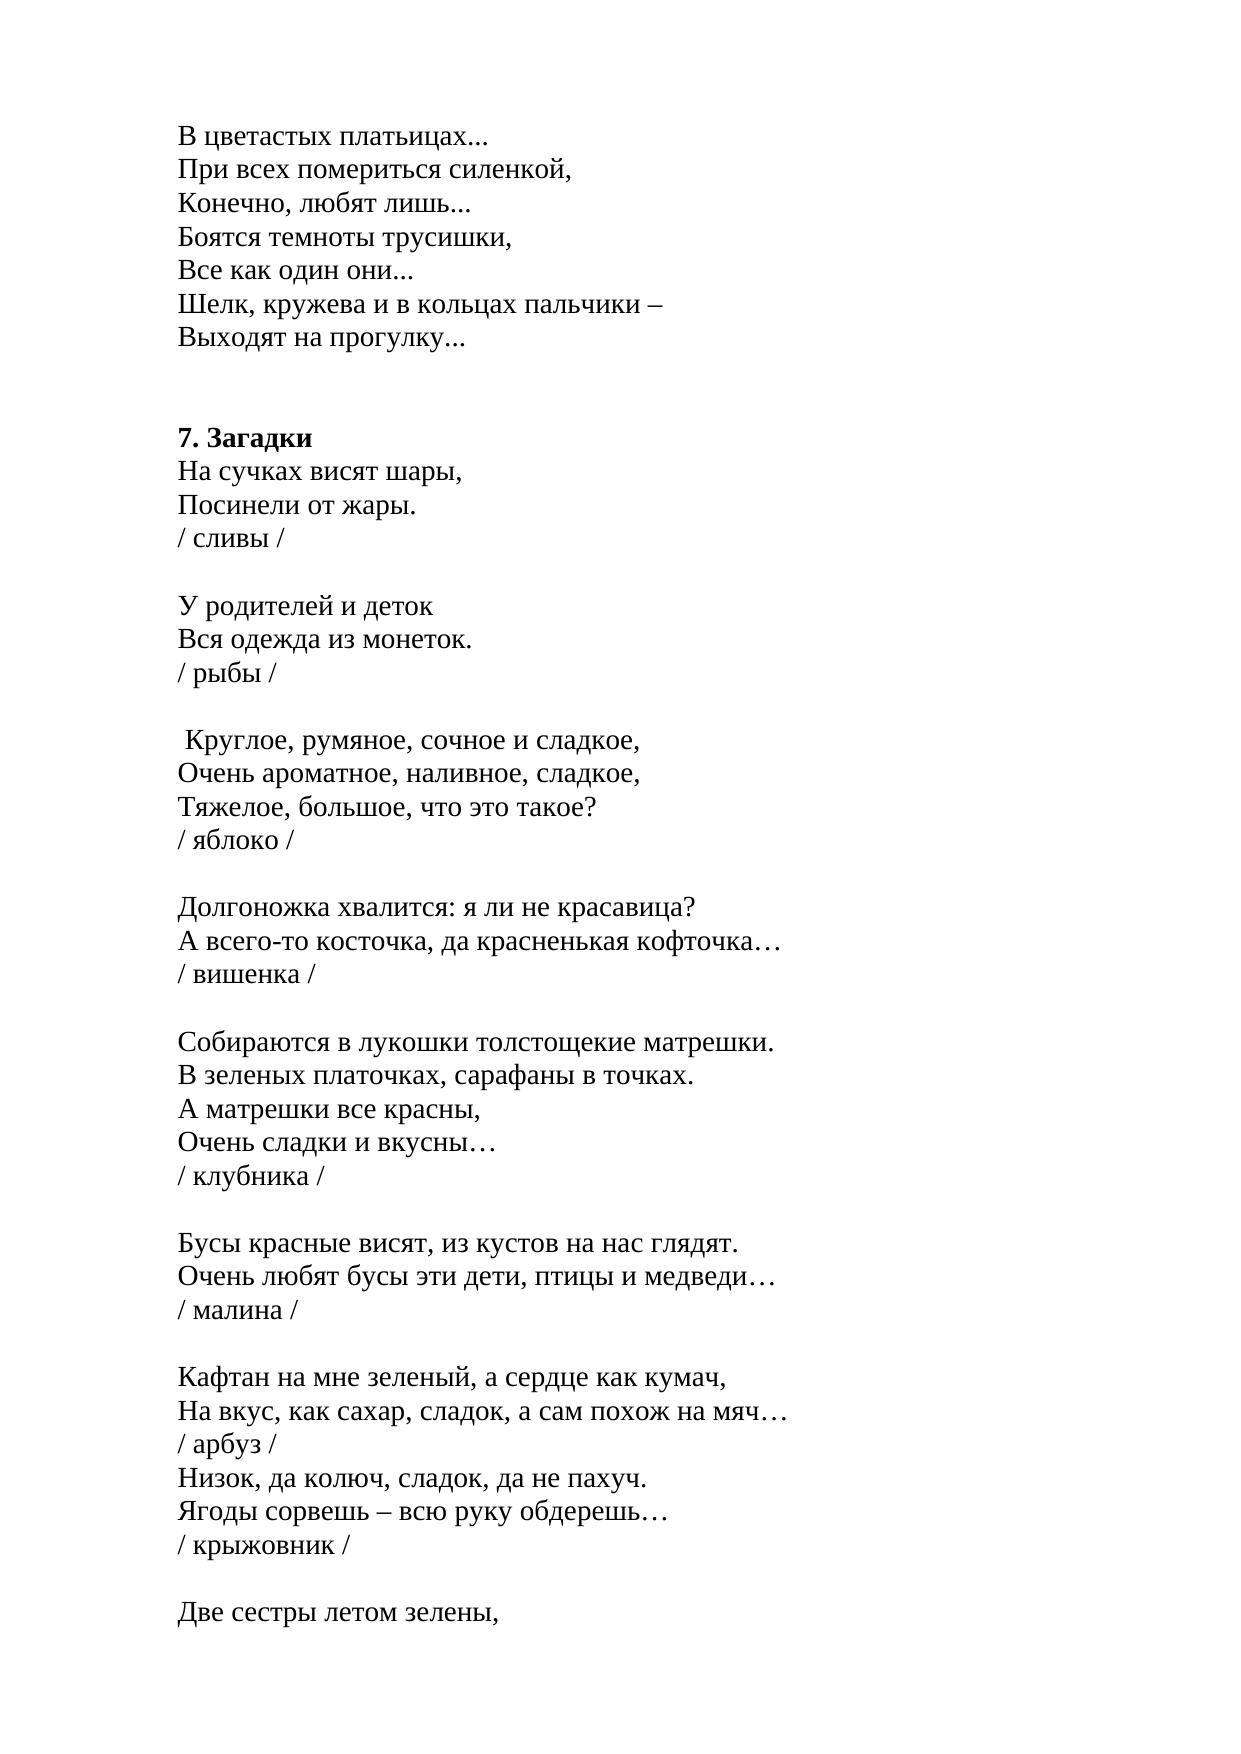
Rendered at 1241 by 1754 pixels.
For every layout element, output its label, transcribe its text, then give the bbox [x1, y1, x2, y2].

text Боятся темноты трусишки, [177, 219, 1152, 252]
text А матрешки все красны, [177, 1091, 1152, 1124]
text / рыбы / [177, 655, 1152, 688]
text Очень сладки и вкусны… [177, 1124, 1152, 1158]
text Бусы красные висят, из кустов на нас глядят. [177, 1225, 1152, 1258]
text А всего-то косточка, да красненькая кофточка… [177, 923, 1152, 957]
text В зеленых платочках, сарафаны в точках. [177, 1057, 1152, 1091]
text Собираются в лукошки толстощекие матрешки. [177, 1024, 1152, 1057]
text Очень ароматное, наливное, сладкое, [177, 755, 1152, 789]
text Круглое, румяное, сочное и сладкое, [177, 722, 1152, 755]
text При всех помериться силенкой, [177, 152, 1152, 185]
text Вся одежда из монеток. [177, 621, 1152, 655]
text На вкус, как сахар, сладок, а сам похож на мяч… [177, 1393, 1152, 1426]
text Шелк, кружева и в кольцах пальчики – [177, 286, 1152, 319]
text Тяжелое, большое, что это такое? [177, 789, 1152, 822]
text / яблоко / [177, 822, 1152, 856]
text Кафтан на мне зеленый, а сердце как кумач, [177, 1359, 1152, 1393]
text / сливы / [177, 521, 1152, 554]
text / крыжовник / [177, 1527, 1152, 1560]
text Выходят на прогулку... [177, 319, 1152, 353]
text Долгоножка хвалится: я ли не красавица? [177, 889, 1152, 923]
text Конечно, любят лишь... [177, 185, 1152, 219]
text 7. Загадки [177, 420, 1152, 453]
text Посинели от жары. [177, 487, 1152, 521]
text / вишенка / [177, 957, 1152, 990]
text Все как один они... [177, 252, 1152, 286]
text Очень любят бусы эти дети, птицы и медведи… [177, 1258, 1152, 1292]
text В цветастых платьицах... [177, 118, 1152, 152]
text У родителей и деток [177, 588, 1152, 621]
text Две сестры летом зелены, [177, 1594, 1152, 1627]
text Низок, да колюч, сладок, да не пахуч. [177, 1460, 1152, 1493]
text / арбуз / [177, 1426, 1152, 1460]
text На сучках висят шары, [177, 453, 1152, 487]
text / клубника / [177, 1158, 1152, 1191]
text Ягоды сорвешь – всю руку обдерешь… [177, 1493, 1152, 1527]
text / малина / [177, 1292, 1152, 1326]
